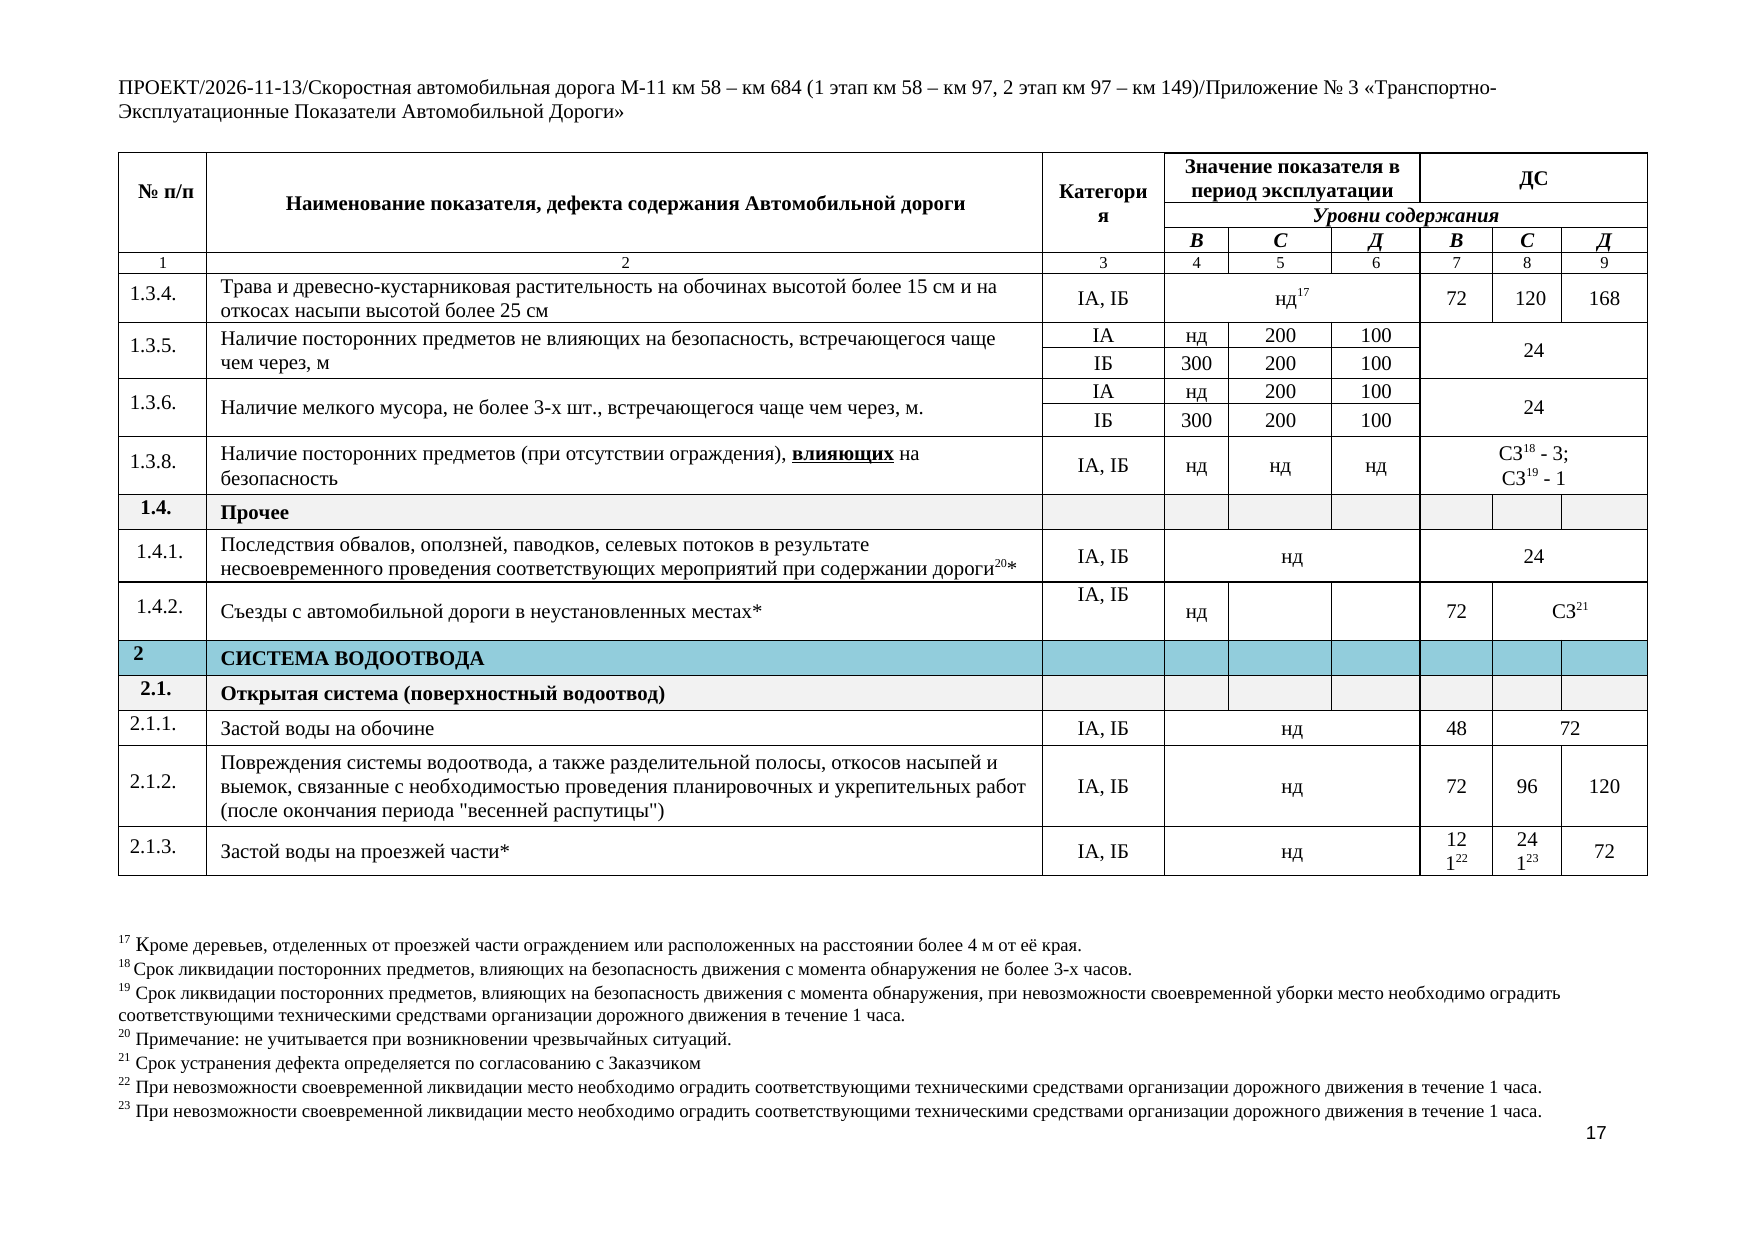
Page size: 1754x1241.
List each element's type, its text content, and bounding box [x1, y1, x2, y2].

table_cell [119, 827, 206, 875]
table_cell Трава и древесно-кустарниковая растительность на обочинах высотой более 15 см и на откосах насыпи высотой более 25 см [207, 274, 1042, 322]
table_cell нд [1165, 379, 1228, 403]
table_cell нд [1229, 437, 1331, 494]
table_cell [1165, 676, 1228, 710]
table_cell Застой воды на проезжей части* [207, 827, 1042, 875]
table_cell [1562, 641, 1647, 675]
table_cell нд [1165, 437, 1228, 494]
table_cell 7 [1421, 253, 1492, 272]
table_cell Последствия обвалов, оползней, паводков, селевых потоков в результате несвоевременного проведения соответствующих мероприятий при содержании дороги* [207, 530, 1042, 581]
table_cell Застой воды на обочине [207, 711, 1042, 745]
table_cell 9 [1562, 253, 1647, 272]
table_cell IA, IБ [1043, 711, 1164, 745]
table_cell 200 [1229, 379, 1331, 403]
table_cell [119, 711, 206, 745]
table_cell 12 1 [1421, 827, 1492, 875]
table_cell 96 [1493, 746, 1561, 826]
table_cell 72 [1421, 746, 1492, 826]
table_header Значение показателя в период эксплуатации [1165, 154, 1419, 202]
table_cell нд [1165, 583, 1228, 639]
table_cell [1229, 583, 1331, 639]
table_cell 120 [1493, 274, 1561, 322]
table_header Категория [1043, 153, 1164, 252]
table_cell [119, 274, 206, 322]
table_cell [1493, 676, 1561, 710]
table_cell СИСТЕМА ВОДООТВОДА [207, 641, 1042, 675]
table_cell [1493, 495, 1561, 529]
table_cell 72 [1493, 711, 1647, 745]
table_cell 24 1 [1493, 827, 1561, 875]
table_cell IA, IБ [1043, 583, 1164, 639]
table_cell 4 [1165, 253, 1228, 272]
table_cell [1229, 495, 1331, 529]
table_cell нд [1165, 323, 1228, 347]
table_cell 72 [1421, 274, 1492, 322]
table_cell [1332, 495, 1419, 529]
table_cell 100 [1332, 323, 1419, 347]
table_cell [119, 583, 206, 639]
table_cell [1421, 676, 1492, 710]
table_cell 168 [1562, 274, 1647, 322]
table_cell IA [1043, 379, 1164, 403]
table_header № п/п [119, 153, 206, 252]
table_cell Прочее [207, 495, 1042, 529]
table_cell нд [1165, 274, 1419, 322]
table_cell Уровни содержания [1165, 203, 1647, 227]
table_cell 48 [1421, 711, 1492, 745]
table_cell Наличие посторонних предметов (при отсутствии ограждения), влияющих на безопасность [207, 437, 1042, 494]
table_cell Д [1332, 228, 1419, 252]
table_cell 2 [119, 641, 206, 675]
table_cell [119, 323, 206, 377]
table_cell 2 [207, 253, 1042, 272]
table_cell [119, 495, 206, 529]
table_cell 8 [1493, 253, 1561, 272]
table_cell Съезды с автомобильной дороги в неустановленных местах* [207, 583, 1042, 639]
table_cell IA [1043, 323, 1164, 347]
table_cell [119, 676, 206, 710]
table_cell [1562, 676, 1647, 710]
table_cell нд [1165, 530, 1419, 581]
table_cell 200 [1229, 323, 1331, 347]
table_cell 120 [1562, 746, 1647, 826]
table_cell 3 [1043, 253, 1164, 272]
table_cell С [1229, 228, 1331, 252]
table_cell 6 [1332, 253, 1419, 272]
table_cell IБ [1043, 404, 1164, 436]
table_cell IA, IБ [1043, 274, 1164, 322]
table_cell Открытая система (поверхностный водоотвод) [207, 676, 1042, 710]
table_cell [1229, 676, 1331, 710]
table_cell [1332, 583, 1419, 639]
table_cell [119, 437, 206, 494]
table_cell 24 [1421, 379, 1647, 436]
table_cell 100 [1332, 379, 1419, 403]
table_cell 72 [1562, 827, 1647, 875]
table_cell нд [1165, 746, 1419, 826]
table_cell СЗ - 3; СЗ - 1 [1421, 437, 1647, 494]
table_cell [119, 530, 206, 581]
table_cell [1043, 495, 1164, 529]
table_cell 5 [1229, 253, 1331, 272]
table_cell 100 [1332, 404, 1419, 436]
table_cell [1332, 641, 1419, 675]
table_cell Наличие мелкого мусора, не более 3-х шт., встречающегося чаще чем через, м. [207, 379, 1042, 436]
table_cell Наличие посторонних предметов не влияющих на безопасность, встречающегося чаще чем через, м [207, 323, 1042, 377]
table_cell Д [1562, 228, 1647, 252]
table_cell нд [1165, 827, 1419, 875]
table_cell [1332, 676, 1419, 710]
table_cell [1229, 641, 1331, 675]
table_cell [1421, 495, 1492, 529]
table_cell IA, IБ [1043, 437, 1164, 494]
table_cell [1493, 641, 1561, 675]
table_cell [119, 379, 206, 436]
table_cell В [1421, 228, 1492, 252]
table_cell В [1165, 228, 1228, 252]
table_cell 200 [1229, 348, 1331, 377]
table_cell [1043, 676, 1164, 710]
table_cell 24 [1421, 323, 1647, 377]
table_cell 300 [1165, 404, 1228, 436]
table_cell 24 [1421, 530, 1647, 581]
table_cell [1165, 495, 1228, 529]
table_cell [1165, 641, 1228, 675]
table_cell С [1493, 228, 1561, 252]
table_cell СЗ [1493, 583, 1647, 639]
table_cell [1562, 495, 1647, 529]
table_cell [1421, 641, 1492, 675]
table_cell 100 [1332, 348, 1419, 377]
table_cell 200 [1229, 404, 1331, 436]
table_cell IБ [1043, 348, 1164, 377]
table_cell [1043, 641, 1164, 675]
table_cell [119, 746, 206, 826]
table_header Наименование показателя, дефекта содержания Автомобильной дороги [207, 153, 1042, 252]
table_cell IA, IБ [1043, 827, 1164, 875]
table_cell 1 [119, 253, 206, 272]
table_cell Повреждения системы водоотвода, а также разделительной полосы, откосов насыпей и выемок, связанные с необходимостью проведения планировочных и укрепительных работ (после окончания периода "весенней распутицы") [207, 746, 1042, 826]
table_header ДС [1421, 154, 1647, 202]
table_cell IA, IБ [1043, 530, 1164, 581]
table_cell нд [1165, 711, 1419, 745]
table_cell IA, IБ [1043, 746, 1164, 826]
table_cell 300 [1165, 348, 1228, 377]
table_cell нд [1332, 437, 1419, 494]
table_cell 72 [1421, 583, 1492, 639]
